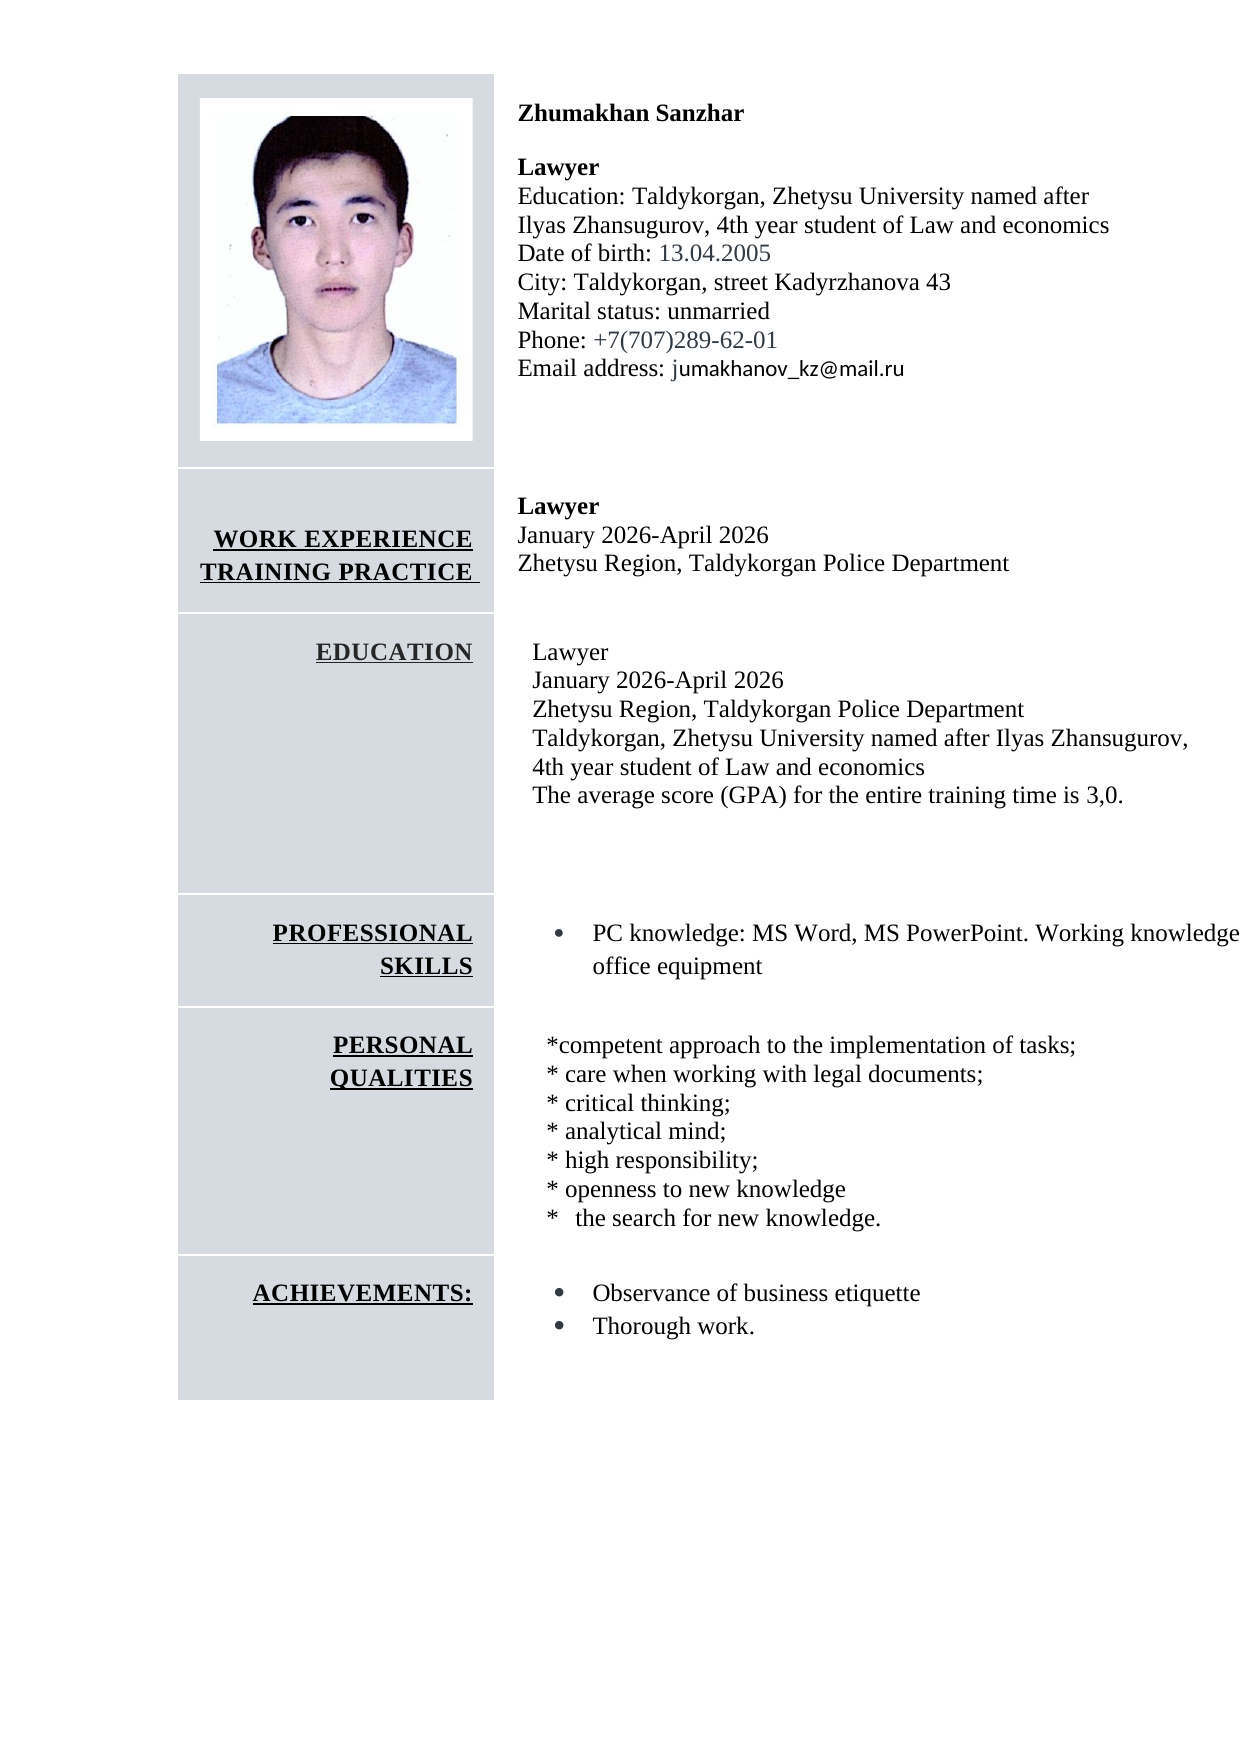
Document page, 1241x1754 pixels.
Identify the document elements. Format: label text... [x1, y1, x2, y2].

table_cell Lawyer January 2026-April 2026 Zhetysu Region, Taldykorgan Police Department Taldykorgan, Zhetysu University named after Ilyas Zhansugurov, 4th year student of Law and economics The average score (GPA) for the entire training time is 3,0. [496, 614, 1239, 893]
table_cell PROFESSIONAL SKILLS [178, 895, 494, 1006]
table_cell ACHIEVEMENTS: [178, 1256, 494, 1400]
table_cell EDUCATION [178, 614, 494, 893]
table_cell PERSONAL QUALITIES [178, 1008, 494, 1254]
table_cell Lawyer January 2026-April 2026 Zhetysu Region, Taldykorgan Police Department [496, 469, 1239, 612]
table_header [178, 74, 494, 467]
table_cell WORK EXPERIENCE TRAINING PRACTICE [178, 469, 494, 612]
picture [199, 98, 473, 441]
table_cell PC knowledge: MS Word, MS PowerPoint. Working knowledge of office equipment [496, 895, 1239, 1006]
table_cell *competent approach to the implementation of tasks; * care when working with legal documents; * critical thinking; * analytical mind; * high responsibility; * openness to new knowledge * the search for new knowledge. [496, 1008, 1239, 1254]
table_cell Observance of business etiquette Thorough work. [496, 1256, 1239, 1400]
table_header Zhumakhan Sanzhar Lawyer Education: Taldykorgan, Zhetysu University named after Ilyas Zhansugurov, 4th year student of Law and economics Date of birth: 13.04.2005 City: Taldykorgan, street Kadyrzhanova 43 Marital status: unmarried Phone: +7(707)289-62-01 Email address: jumakhanov_kz@mail.ru [496, 76, 1239, 467]
